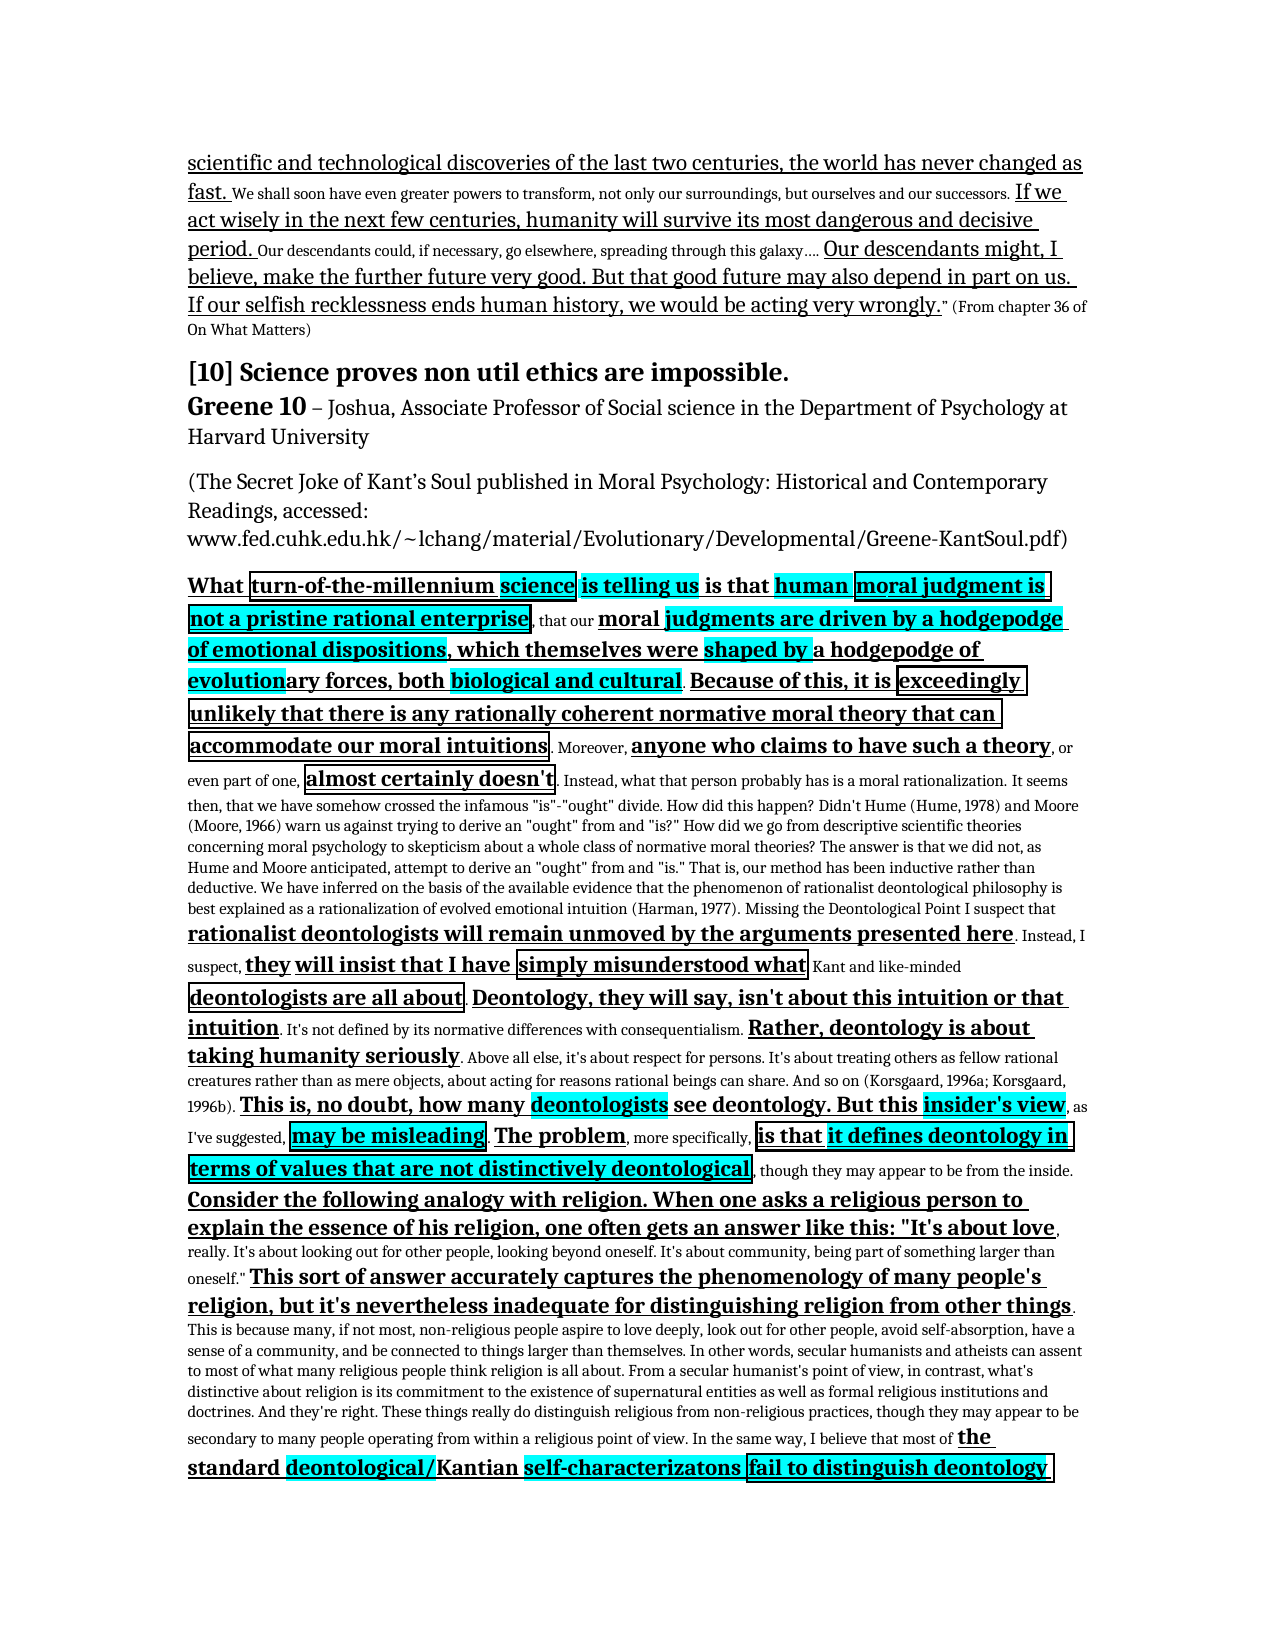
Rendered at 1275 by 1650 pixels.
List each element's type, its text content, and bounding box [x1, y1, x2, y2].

text (The Secret Joke of Kant’s Soul published in Moral Psychology: Historical and Contemporary Readings, accessed: www.fed.cuhk.edu.hk/~lchang/material/Evolutionary/Developmental/Greene-KantSoul.pdf) [187, 469, 1087, 552]
text [10] Science proves non util ethics are impossible. [187, 357, 1087, 388]
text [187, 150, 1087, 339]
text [187, 571, 1087, 1483]
text Greene 10 – Joshua, Associate Professor of Social science in the Department of Psychology at Harvard University [187, 391, 1087, 450]
